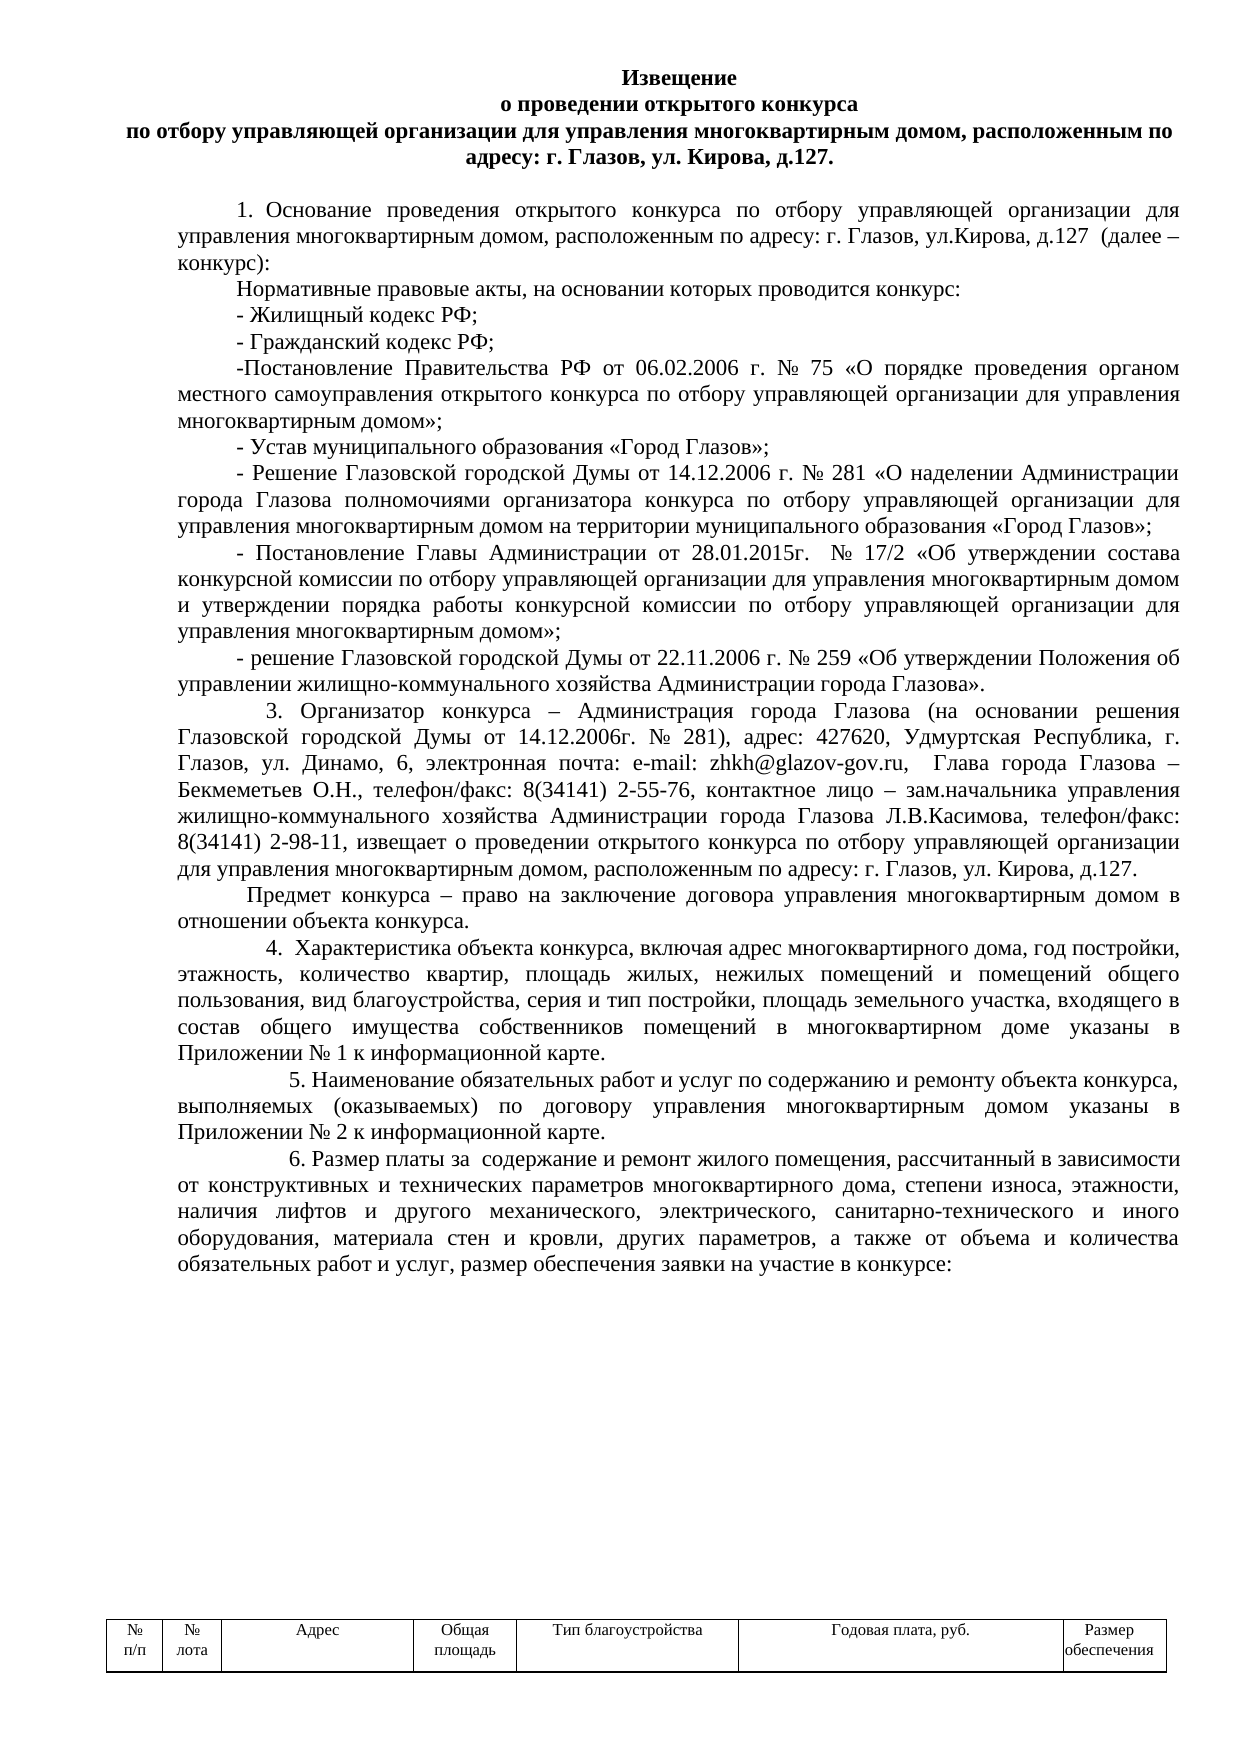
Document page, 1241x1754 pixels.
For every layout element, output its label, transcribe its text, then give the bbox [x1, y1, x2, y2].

text по отбору управляющей организации для управления многоквартирным домом, расположенным по адресу: г. Глазов, ул. Кирова, д.127. [118, 117, 1181, 169]
text Предмет конкурса – право на заключение договора управления многоквартирным домом в отношении объекта конкурса. [177, 881, 1181, 934]
text Извещение [177, 66, 1181, 91]
text Нормативные правовые акты, на основании которых проводится конкурс: [236, 275, 1181, 301]
text 4. Характеристика объекта конкурса, включая адрес многоквартирного дома, год постройки, этажность, количество квартир, площадь жилых, нежилых помещений и помещений общего пользования, вид благоустройства, серия и тип постройки, площадь земельного участка, входящего в состав общего имущества собственников помещений в многоквартирном доме указаны в Приложении № 1 к информационной карте. [177, 934, 1181, 1066]
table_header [1064, 1620, 1166, 1671]
text - Постановление Главы Администрации от 28.01.2015г. № 17/2 «Об утверждении состава конкурсной комиссии по отбору управляющей организации для управления многоквартирным домом и утверждении порядка работы конкурсной комиссии по отбору управляющей организации для управления многоквартирным домом»; [177, 538, 1181, 644]
text - Гражданский кодекс РФ; [177, 328, 1181, 354]
text - Устав муниципального образования «Город Глазов»; [177, 433, 1181, 459]
table_header № лота [163, 1620, 221, 1671]
text 3. Организатор конкурса – Администрация города Глазова (на основании решения Глазовской городской Думы от 14.12.2006г. № 281), адрес: 427620, Удмуртская Республика, г. Глазов, ул. Динамо, 6, электронная почта: e-mail: zhkh@glazov-gov.ru, Глава города Глазова – Бекмеметьев О.Н., телефон/факс: 8(34141) 2-55-76, контактное лицо – зам.начальника управления жилищно-коммунального хозяйства Администрации города Глазова Л.В.Касимова, телефон/факс: 8(34141) 2-98-11, извещает о проведении открытого конкурса по отбору управляющей организации для управления многоквартирным домом, расположенным по адресу: г. Глазов, ул. Кирова, д.127. [177, 697, 1181, 881]
list Основание проведения открытого конкурса по отбору управляющей организации для управления многоквартирным домом, расположенным по адресу: г. Глазов, ул.Кирова, д.127 (далее – конкурс): [177, 196, 1181, 275]
table_header № п/п [107, 1620, 162, 1671]
text - решение Глазовской городской Думы от 22.11.2006 г. № 259 «Об утверждении Положения об управлении жилищно-коммунального хозяйства Администрации города Глазова». [177, 644, 1181, 697]
text -Постановление Правительства РФ от 06.02.2006 г. № 75 «О порядке проведения органом местного самоуправления открытого конкурса по отбору управляющей организации для управления многоквартирным домом»; [177, 354, 1181, 433]
text о проведении открытого конкурса [177, 91, 1181, 117]
text 6. Размер платы за содержание и ремонт жилого помещения, рассчитанный в зависимости от конструктивных и технических параметров многоквартирного дома, степени износа, этажности, наличия лифтов и другого механического, электрического, санитарно-технического и иного оборудования, материала стен и кровли, других параметров, а также от объема и количества обязательных работ и услуг, размер обеспечения заявки на участие в конкурсе: [177, 1145, 1181, 1276]
table_header Адрес [222, 1620, 413, 1671]
text 5. Наименование обязательных работ и услуг по содержанию и ремонту объекта конкурса, выполняемых (оказываемых) по договору управления многоквартирным домом указаны в Приложении № 2 к информационной карте. [177, 1066, 1181, 1145]
table_header Общая площадь кв.м. [414, 1620, 516, 1671]
table_header Годовая плата, руб. [739, 1620, 1063, 1671]
text - Жилищный кодекс РФ; [177, 301, 1181, 328]
table_header Тип благоустройства [517, 1620, 738, 1671]
text - Решение Глазовской городской Думы от 14.12.2006 г. № 281 «О наделении Администрации города Глазова полномочиями организатора конкурса по отбору управляющей организации для управления многоквартирным домом на территории муниципального образования «Город Глазов»; [177, 459, 1181, 538]
